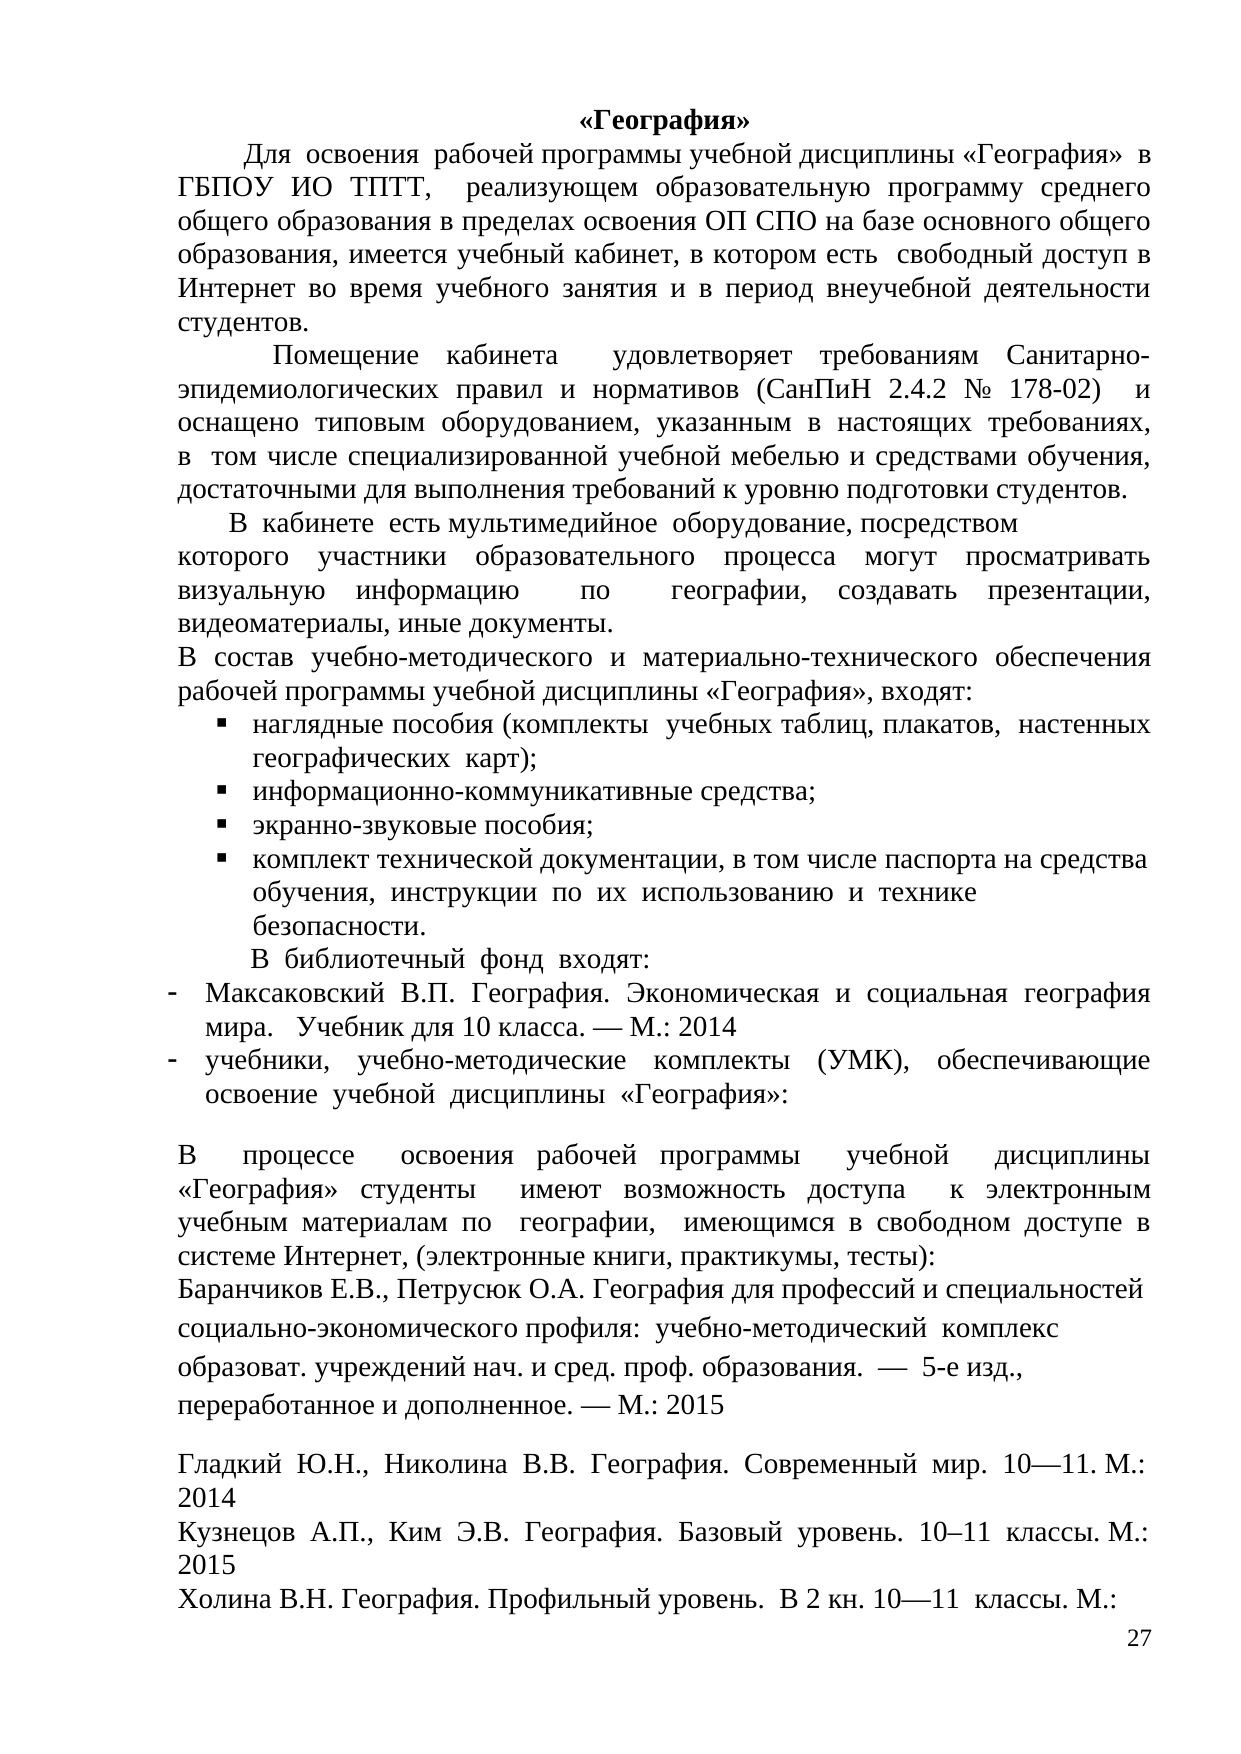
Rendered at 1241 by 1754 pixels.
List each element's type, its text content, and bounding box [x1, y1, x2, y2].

text В библиотечный фонд входят: [177, 941, 1152, 975]
subtitle Максаковский В.П. География. Экономическая и социальная география мира. Учебник для 10 класса. — М.: 2014 [167, 975, 1152, 1042]
list наглядные пособия (комплекты учебных таблиц, плакатов, настенных географических карт); [215, 706, 1152, 773]
text Холина В.Н. География. Профильный уровень. В 2 кн. 10—11 классы. М.: [177, 1581, 1152, 1614]
list экранно-звуковые пособия; [215, 807, 1152, 841]
list учебники, учебно-методические комплекты (УМК), обеспечивающие освоение учебной дисциплины «География»: [167, 1042, 1152, 1109]
list комплект технической документации, в том числе паспорта на средства обучения, инструкции по их использованию и технике безопасности. [215, 841, 1152, 941]
text Для освоения рабочей программы учебной дисциплины «География» в ГБПОУ ИО ТПТТ, реализующем образовательную программу среднего общего образования в пределах освоения ОП СПО на базе основного общего образования, имеется учебный кабинет, в котором есть свободный доступ в Интернет во время учебного занятия и в период внеучебной деятельности студентов. [177, 136, 1152, 337]
text 2015 [177, 1547, 1152, 1581]
text Баранчиков Е.В., Петрусюк О.А. География для профессий и специальностей социально-экономического профиля: учебно-методический комплекс образоват. учреждений нач. и сред. проф. образования. — 5-е изд., переработанное и дополненное. — М.: 2015 [177, 1272, 1152, 1421]
text Кузнецов А.П., Ким Э.В. География. Базовый уровень. 10–11 классы. М.: [177, 1514, 1152, 1547]
text 2014 [177, 1480, 1152, 1514]
text В кабинете есть мультимедийное оборудование, посредством [177, 505, 1152, 538]
text В состав учебно-методического и материально-технического обеспечения рабочей программы учебной дисциплины «География», входят: [177, 639, 1152, 706]
list информационно-коммуникативные средства; [215, 773, 1152, 807]
text «География» [177, 102, 1152, 136]
text В процессе освоения рабочей программы учебной дисциплины «География» студенты имеют возможность доступа к электронным учебным материалам по географии, имеющимся в свободном доступе в системе Интернет, (электронные книги, практикумы, тесты): [177, 1137, 1152, 1272]
text которого участники образовательного процесса могут просматривать визуальную информацию по географии, создавать презентации, видеоматериалы, иные документы. [177, 538, 1152, 639]
text Помещение кабинета удовлетворяет требованиям Санитарно-эпидемиологических правил и нормативов (СанПиН 2.4.2 № 178-02) и оснащено типовым оборудованием, указанным в настоящих требованиях, в том числе специализированной учебной мебелью и средствами обучения, достаточными для выполнения требований к уровню подготовки студентов. [177, 337, 1152, 505]
text Гладкий Ю.Н., Николина В.В. География. Современный мир. 10—11. М.: [177, 1447, 1152, 1480]
